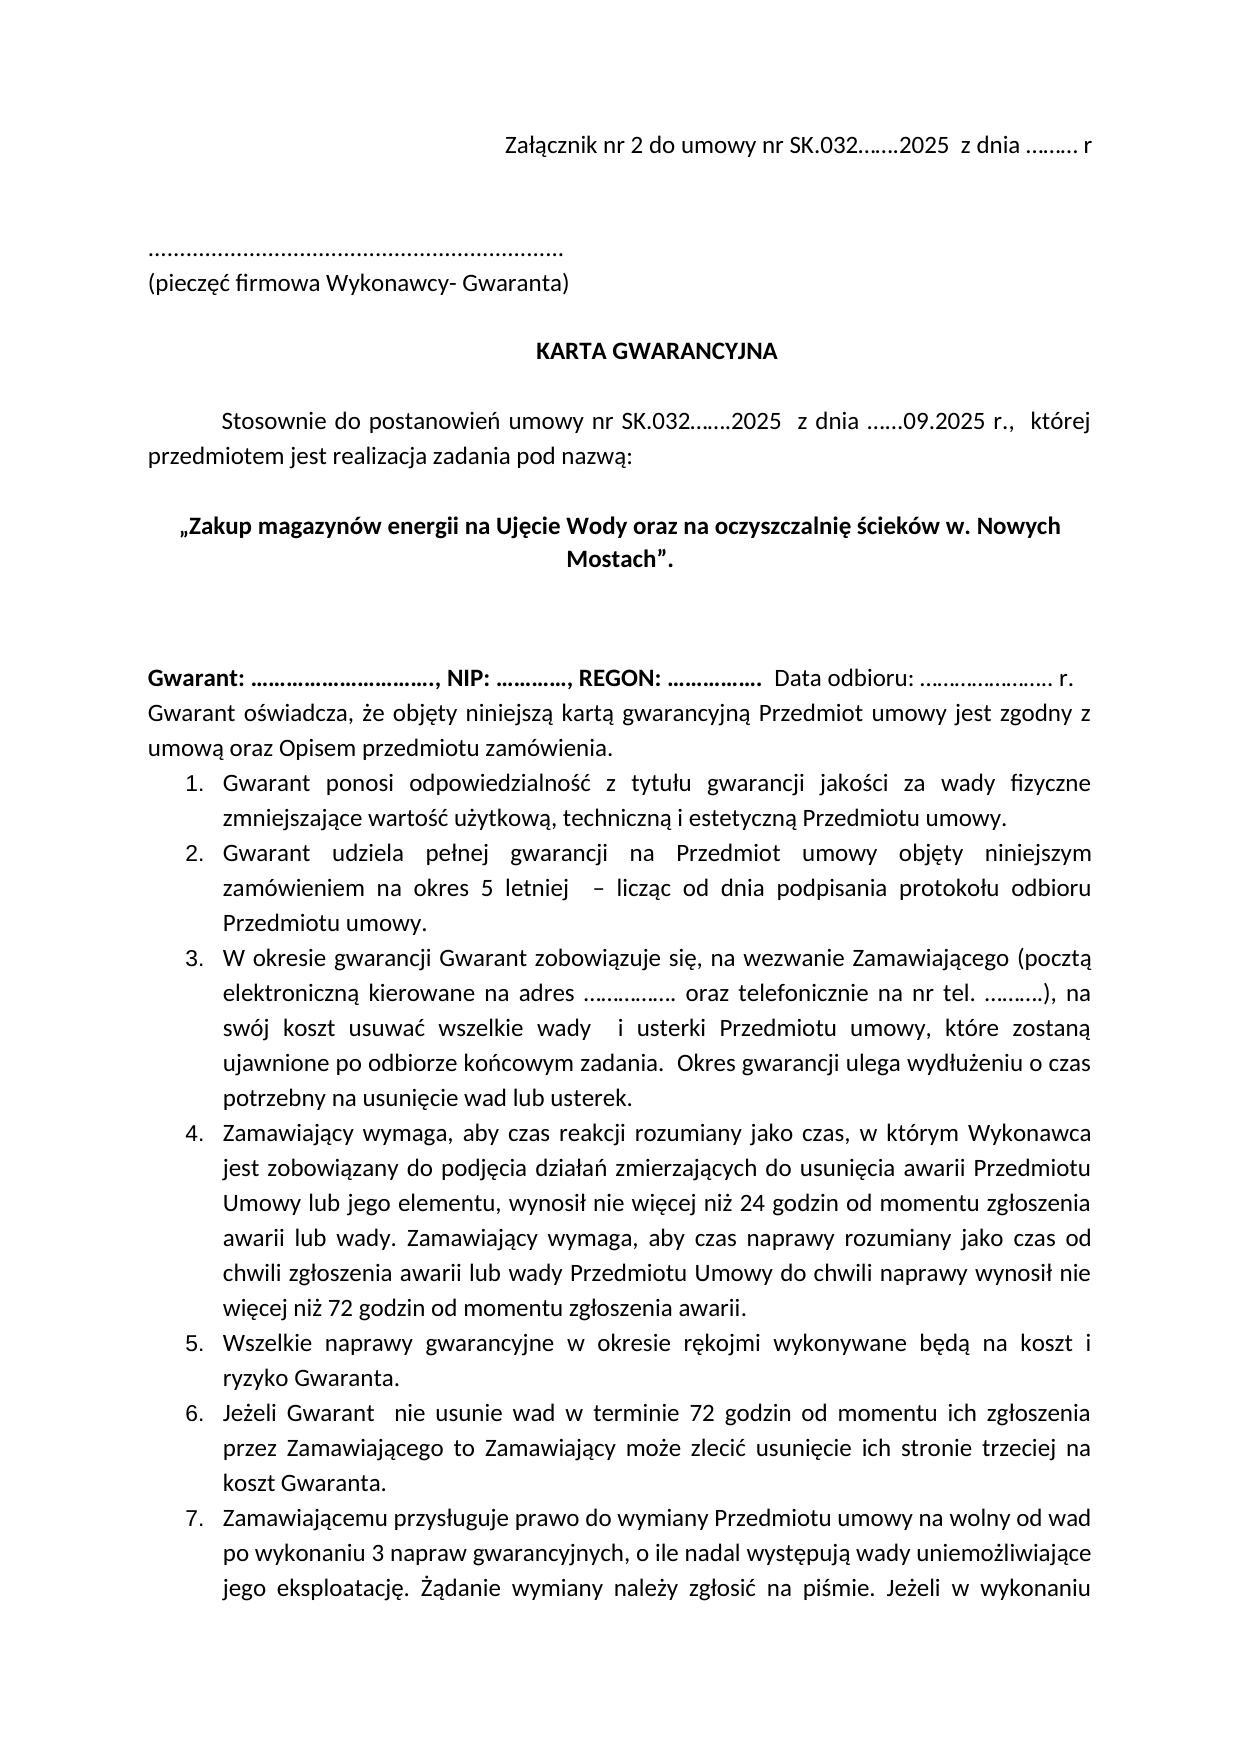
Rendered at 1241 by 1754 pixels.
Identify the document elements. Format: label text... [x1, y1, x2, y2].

list Gwarant ponosi odpowiedzialność z tytułu gwarancji jakości za wady fizyczne zmniejszające wartość użytkową, techniczną i estetyczną Przedmiotu umowy. [185, 768, 1093, 833]
list Zamawiający wymaga, aby czas reakcji rozumiany jako czas, w którym Wykonawca jest zobowiązany do podjęcia działań zmierzających do usunięcia awarii Przedmiotu Umowy lub jego elementu, wynosił nie więcej niż 24 godzin od momentu zgłoszenia awarii lub wady. Zamawiający wymaga, aby czas naprawy rozumiany jako czas od chwili zgłoszenia awarii lub wady Przedmiotu Umowy do chwili naprawy wynosił nie więcej niż 72 godzin od momentu zgłoszenia awarii. [185, 1118, 1093, 1323]
text (pieczęć firmowa Wykonawcy- Gwaranta) [148, 267, 1093, 298]
list Gwarant udziela pełnej gwarancji na Przedmiot umowy objęty niniejszym zamówieniem na okres 5 letniej – licząc od dnia podpisania protokołu odbioru Przedmiotu umowy. [185, 838, 1093, 938]
text .................................................................. [148, 232, 1093, 263]
text Stosownie do postanowień umowy nr SK.032…….2025 z dnia …...09.2025 r., której przedmiotem jest realizacja zadania pod nazwą: [148, 405, 1093, 471]
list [185, 1503, 1093, 1603]
list W okresie gwarancji Gwarant zobowiązuje się, na wezwanie Zamawiającego (pocztą elektroniczną kierowane na adres ……………. oraz telefonicznie na nr tel. ……….), na swój koszt usuwać wszelkie wady i usterki Przedmiotu umowy, które zostaną ujawnione po odbiorze końcowym zadania. Okres gwarancji ulega wydłużeniu o czas potrzebny na usunięcie wad lub usterek. [185, 943, 1093, 1113]
text Gwarant: …………………………., NIP: …………, REGON: ……………. Data odbioru: ………………….. r. [148, 663, 1093, 693]
text „Zakup magazynów energii na Ujęcie Wody oraz na oczyszczalnię ścieków w. Nowych Mostach”. [148, 510, 1093, 573]
text Załącznik nr 2 do umowy nr SK.032…….2025 z dnia ……… r [221, 129, 1093, 159]
list Jeżeli Gwarant nie usunie wad w terminie 72 godzin od momentu ich zgłoszenia przez Zamawiającego to Zamawiający może zlecić usunięcie ich stronie trzeciej na koszt Gwaranta. [185, 1398, 1093, 1498]
text Gwarant oświadcza, że objęty niniejszą kartą gwarancyjną Przedmiot umowy jest zgodny z umową oraz Opisem przedmiotu zamówienia. [148, 698, 1093, 763]
text KARTA GWARANCYJNA [148, 335, 1093, 366]
list Wszelkie naprawy gwarancyjne w okresie rękojmi wykonywane będą na koszt i ryzyko Gwaranta. [185, 1328, 1093, 1393]
